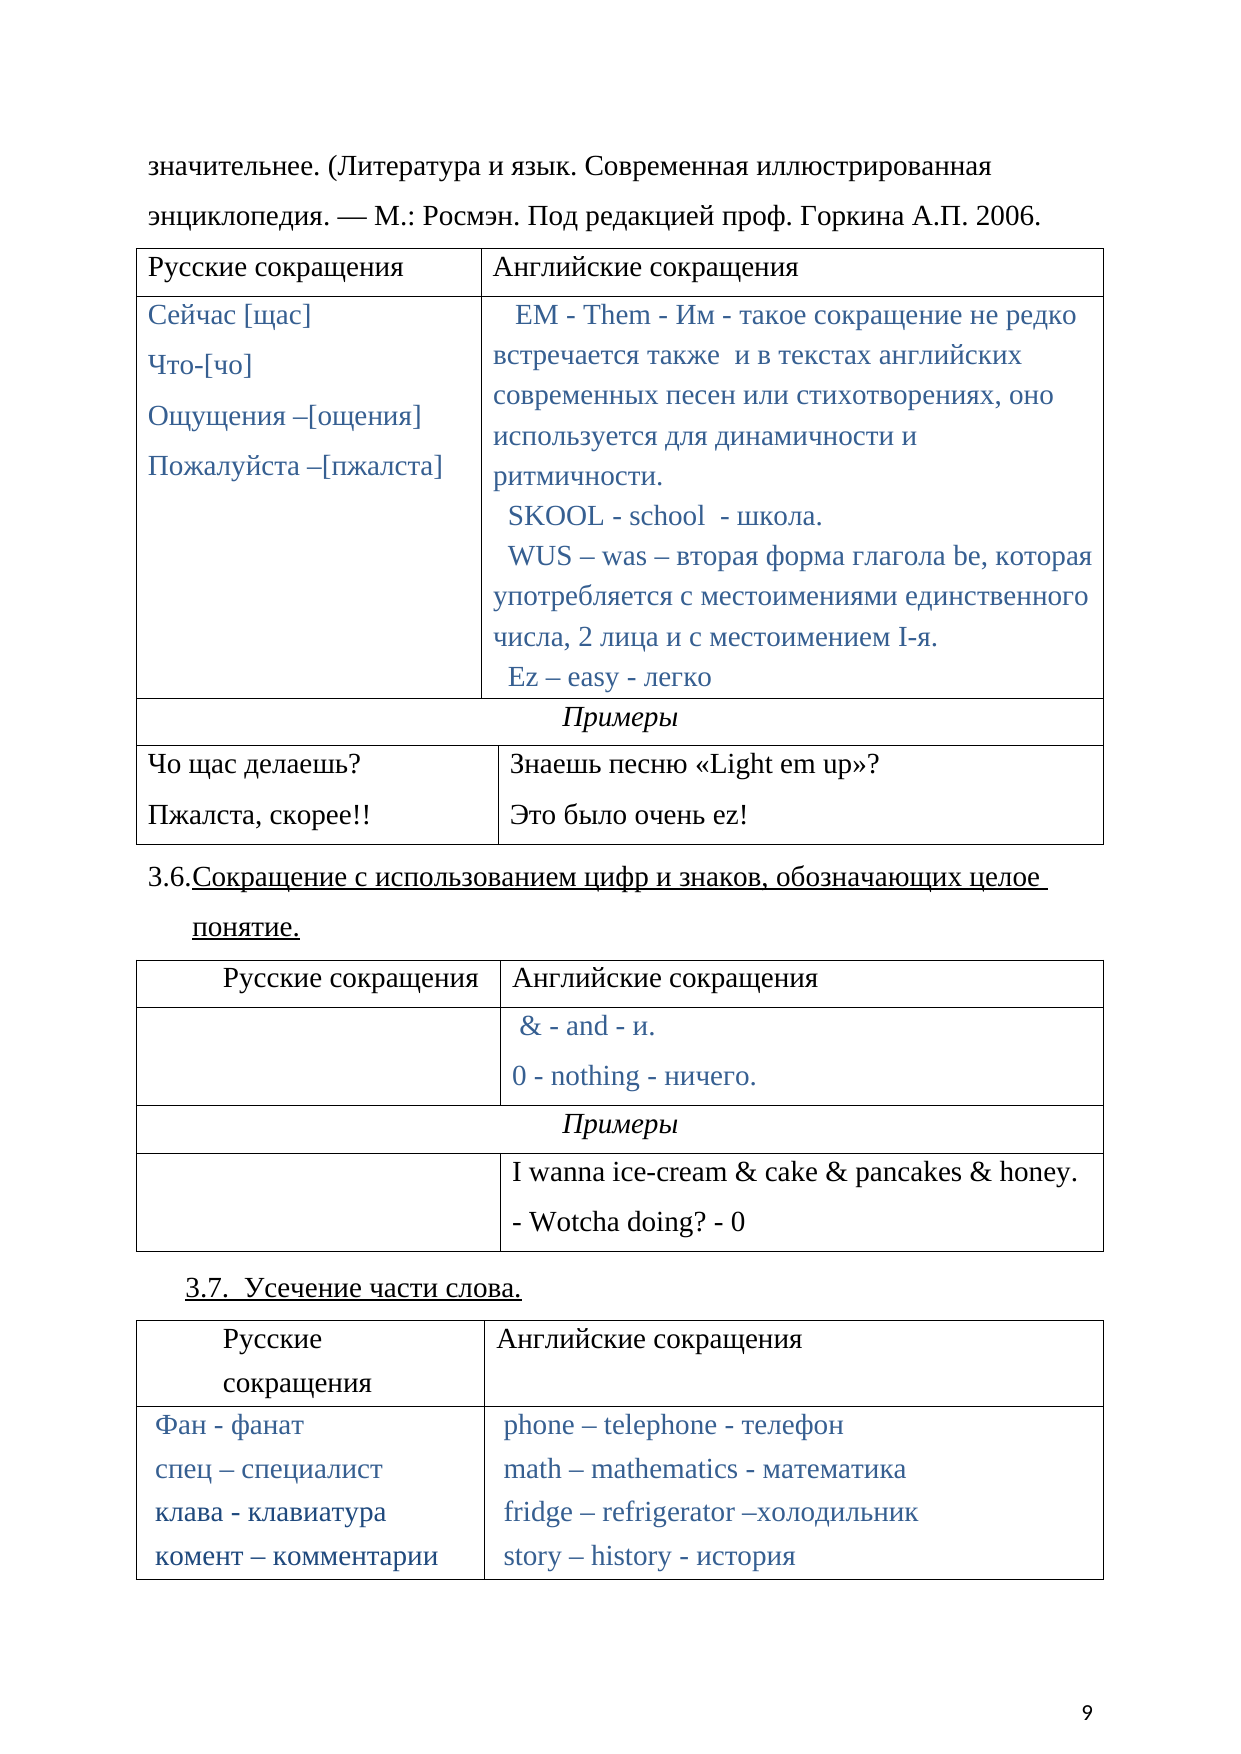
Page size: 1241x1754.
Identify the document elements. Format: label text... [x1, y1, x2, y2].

list Сокращение с использованием цифр и знаков, обозначающих целое понятие. [148, 859, 1107, 943]
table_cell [137, 1407, 484, 1579]
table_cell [485, 1407, 1103, 1579]
table_cell Сейчас [щас] Что-[чо] Ощущения –[ощения] Пожалуйста –[пжалста] [137, 297, 481, 698]
table_header Русские сокращения [137, 1321, 484, 1406]
table_cell Примеры [137, 1106, 1103, 1153]
table_cell Знаешь песню «Light em up»? Это было очень ez! [499, 746, 1103, 843]
table_cell Чо щас делаешь? Пжалста, скорее!! [137, 746, 498, 843]
table_cell [137, 1008, 500, 1105]
table_header Русские сокращения [137, 961, 500, 1007]
table_cell EM - Them - Им - такое сокращение не редко встречается также и в текстах английских современных песен или стихотворениях, оно используется для динамичности и ритмичности. SKOOL - school - школа. WUS – was – вторая форма глагола be, которая употребляется с местоимениями единственного числа, 2 лица и с местоимением I-я. Ez – easy - легко [482, 297, 1103, 698]
table_header Русские сокращения [137, 249, 481, 296]
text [148, 148, 1092, 232]
text 3.7. Усечение части слова. [185, 1270, 1092, 1303]
table_header Английские сокращения [482, 249, 1103, 296]
table_header Английские сокращения [501, 961, 1103, 1007]
table_cell [137, 1154, 500, 1251]
table_header Английские сокращения [485, 1321, 1103, 1406]
table_cell Примеры [137, 699, 1103, 745]
table_cell & - and - и. 0 - nothing - ничего. [501, 1008, 1103, 1105]
table_cell I wanna ice-cream & cake & pancakes & honey. - Wotcha doing? - 0 [501, 1154, 1103, 1251]
